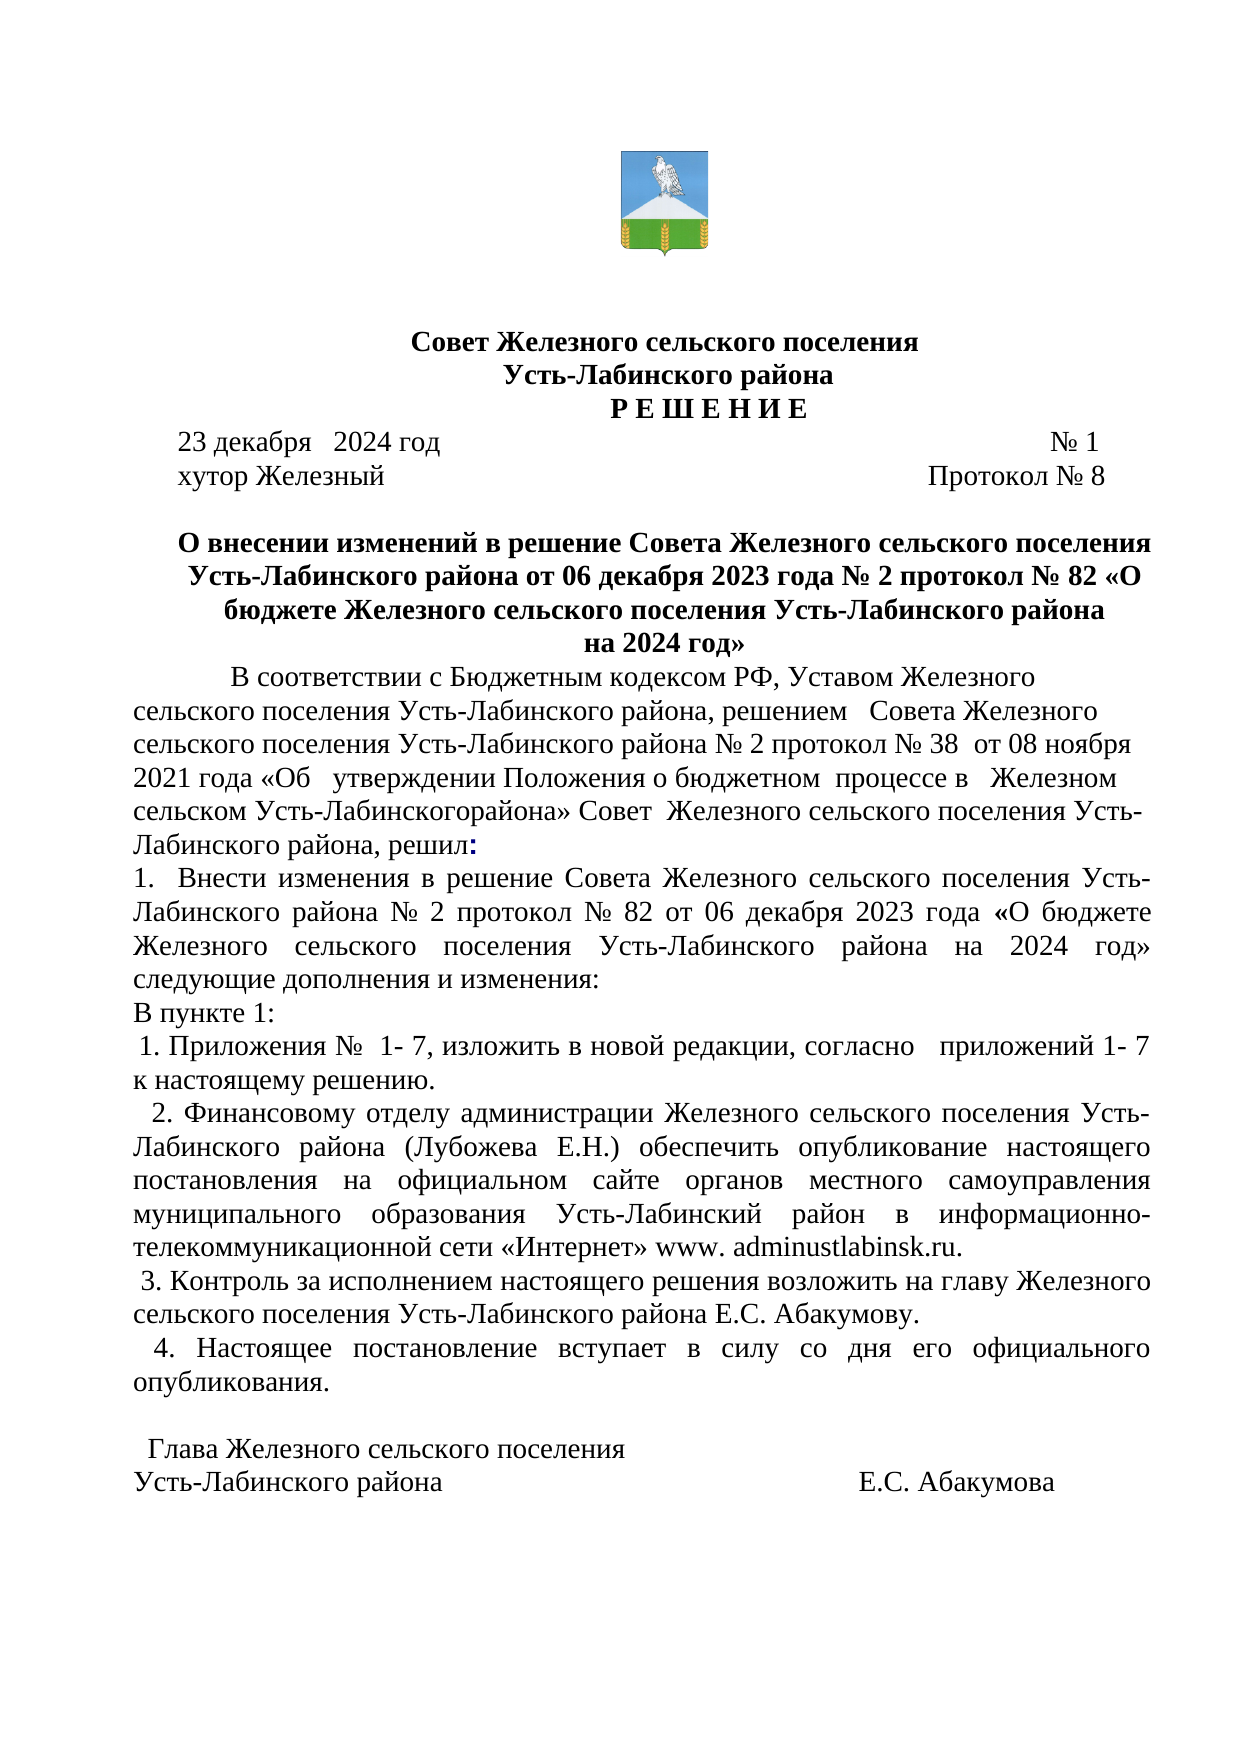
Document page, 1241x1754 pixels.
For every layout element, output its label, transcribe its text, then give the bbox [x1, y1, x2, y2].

text Усть-Лабинского района [177, 357, 1152, 391]
picture [620, 151, 709, 257]
text Р Е Ш Е Н И Е [177, 391, 1152, 424]
text В пункте 1: [133, 995, 1152, 1028]
text 3. Контроль за исполнением настоящего решения возложить на главу Железного сельского поселения Усть-Лабинского района Е.С. Абакумову. [133, 1263, 1152, 1330]
subtitle В соответствии с Бюджетным кодексом РФ, Уставом Железного сельского поселения Усть-Лабинского района, решением Совета Железного сельского поселения Усть-Лабинского района № 2 протокол № 38 от 08 ноября 2021 года «Об утверждении Положения о бюджетном процессе в Железном сельском Усть-Лабинскогорайона» Совет Железного сельского поселения Усть-Лабинского района, решил: [133, 659, 1152, 861]
list Внести изменения в решение Совета Железного сельского поселения Усть-Лабинского района № 2 протокол № 82 от 06 декабря 2023 года «О бюджете Железного сельского поселения Усть-Лабинского района на 2024 год» следующие дополнения и изменения: [133, 861, 1152, 995]
text 2. Финансовому отделу администрации Железного сельского поселения Усть-Лабинского района (Лубожева Е.Н.) обеспечить опубликование настоящего постановления на официальном сайте органов местного самоуправления муниципального образования Усть-Лабинский район в информационно-телекоммуникационной сети «Интернет» www. adminustlabinsk.ru. [88, 1095, 1152, 1263]
text Совет Железного сельского поселения [177, 324, 1152, 357]
text 23 декабря 2024 год № 1 [177, 424, 1152, 458]
text Глава Железного сельского поселения [118, 1431, 1152, 1464]
text Усть-Лабинского района Е.С. Абакумова [133, 1464, 1152, 1498]
text 4. Настоящее постановление вступает в силу со дня его официального опубликования. [133, 1330, 1152, 1397]
text на 2024 год» [177, 626, 1152, 659]
text хутор Железный Протокол № 8 [177, 458, 1152, 491]
text 1. Приложения № 1- 7, изложить в новой редакции, согласно приложений 1- 7 к настоящему решению. [88, 1028, 1152, 1095]
text О внесении изменений в решение Совета Железного сельского поселения Усть-Лабинского района от 06 декабря 2023 года № 2 протокол № 82 «О бюджете Железного сельского поселения Усть-Лабинского района [177, 525, 1152, 626]
